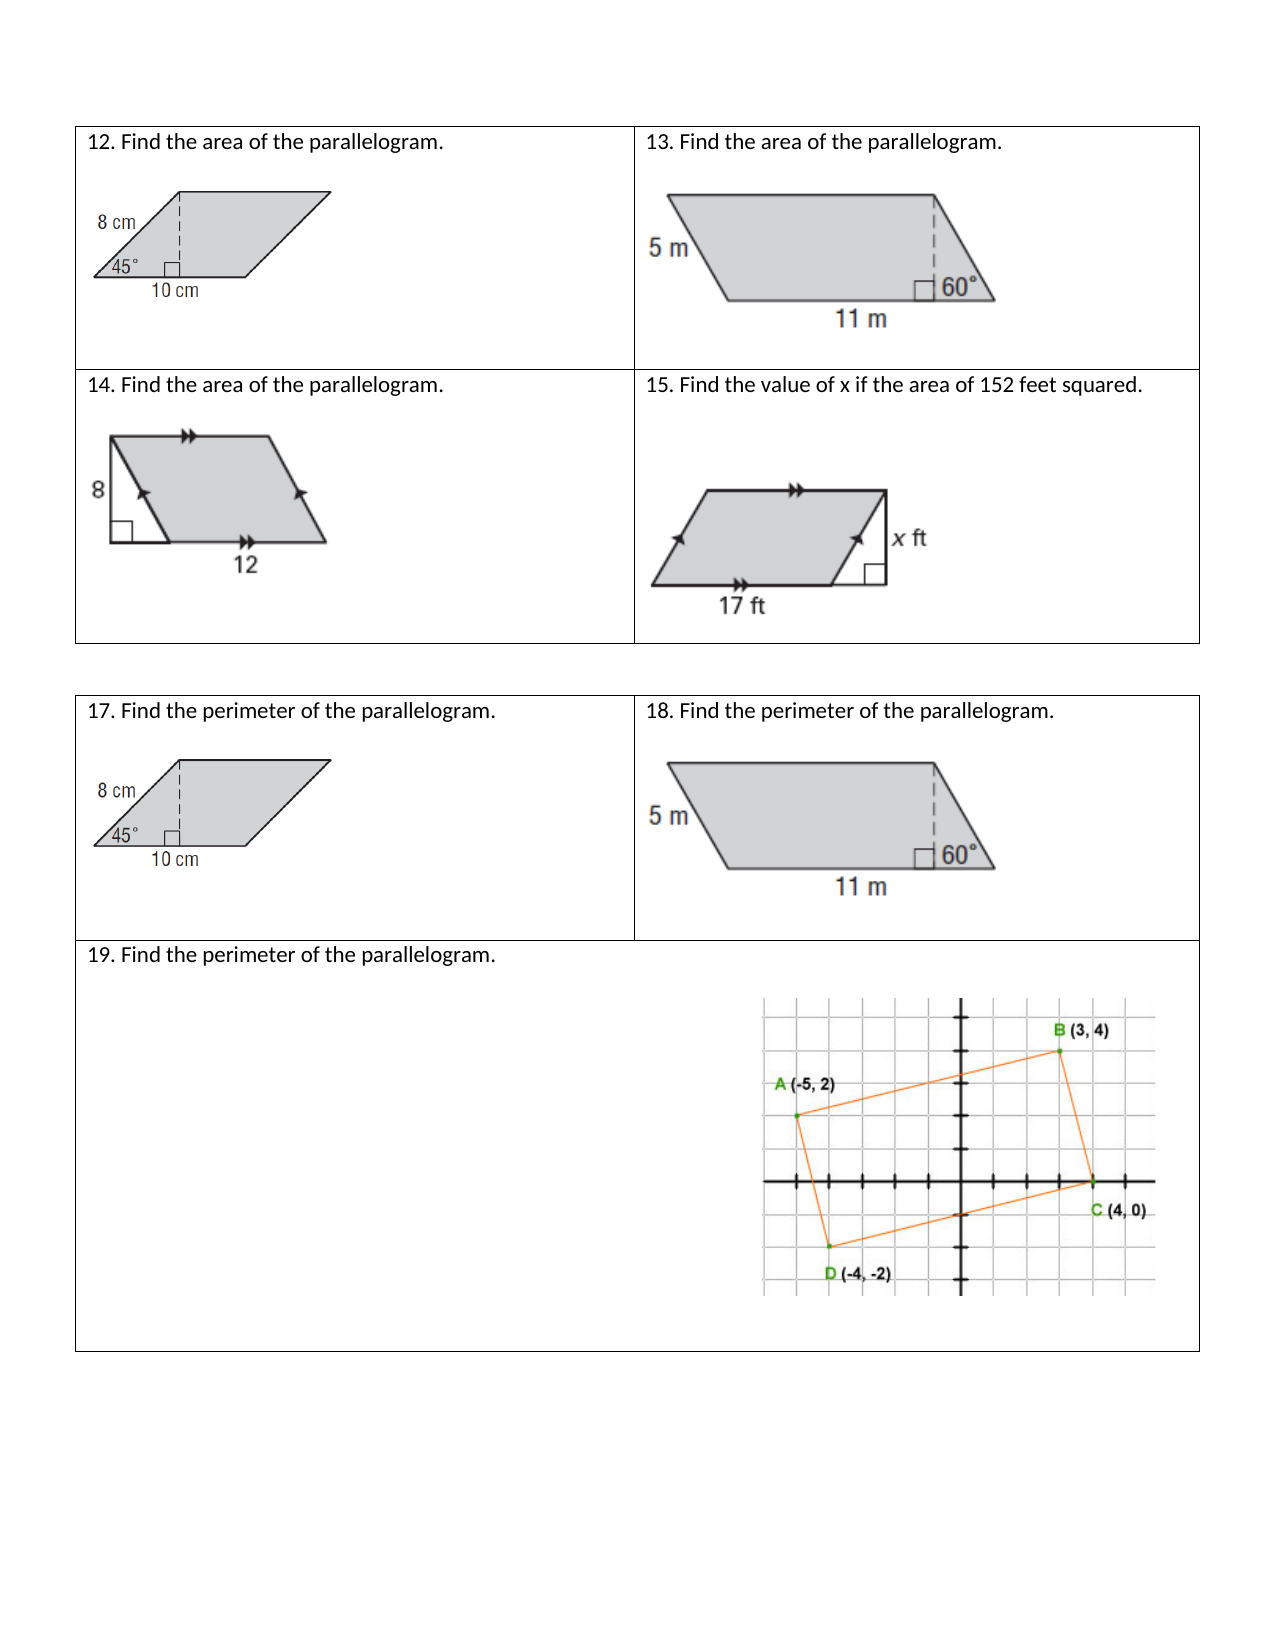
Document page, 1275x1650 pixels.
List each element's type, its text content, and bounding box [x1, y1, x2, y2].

picture [86, 422, 335, 578]
picture [86, 748, 347, 874]
table_cell 15. Find the value of x if the area of 152 feet squared. [635, 370, 1199, 643]
picture [645, 748, 1032, 913]
table_header 12. Find the area of the parallelogram. [76, 127, 634, 369]
picture [761, 998, 1156, 1296]
table_header 18. Find the perimeter of the parallelogram. [635, 696, 1199, 939]
table_cell 14. Find the area of the parallelogram. [76, 370, 634, 643]
picture [645, 180, 1032, 345]
table_cell 19. Find the perimeter of the parallelogram. [76, 941, 1199, 1351]
table_header 17. Find the perimeter of the parallelogram. [76, 696, 634, 939]
table_header 13. Find the area of the parallelogram. [635, 127, 1199, 369]
picture [86, 180, 347, 305]
picture [645, 476, 932, 619]
